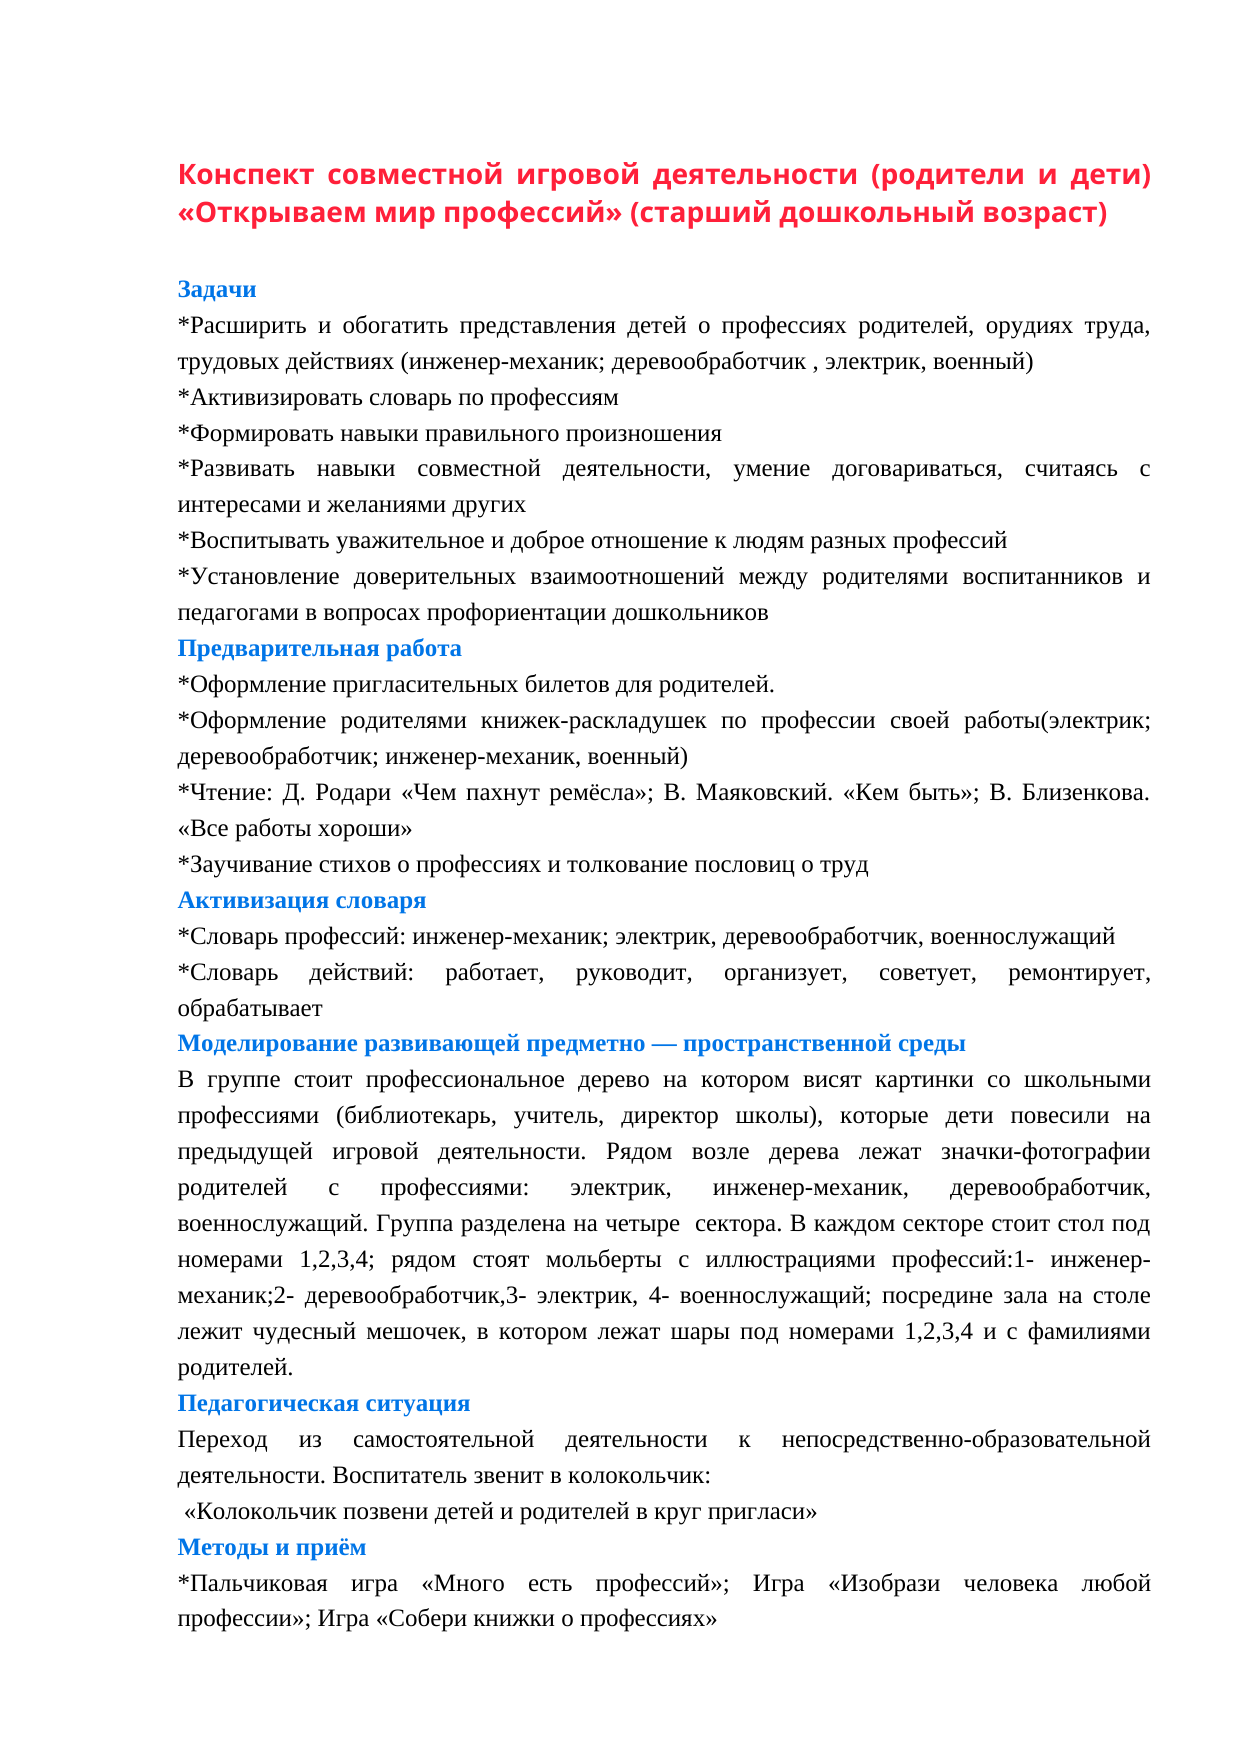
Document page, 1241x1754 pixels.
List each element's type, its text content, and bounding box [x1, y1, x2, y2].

text Моделирование развивающей предметно — пространственной среды [177, 1021, 1152, 1057]
text *Словарь профессий: инженер-механик; электрик, деревообработчик, военнослужащий [177, 913, 1152, 949]
text *Чтение: Д. Родари «Чем пахнут ремёсла»; В. Маяковский. «Кем быть»; В. Близенкова. «Все работы хороши» [177, 770, 1152, 842]
text Предварительная работа [177, 626, 1152, 662]
text В группе стоит профессиональное дерево на котором висят картинки со школьными профессиями (библиотекарь, учитель, директор школы), которые дети повесили на предыдущей игровой деятельности. Рядом возле дерева лежат значки-фотографии родителей с профессиями: электрик, инженер-механик, деревообработчик, военнослужащий. Группа разделена на четыре сектора. В каждом секторе стоит стол под номерами 1,2,3,4; рядом стоят мольберты с иллюстрациями профессий:1- инженер-механик;2- деревообработчик,3- электрик, 4- военнослужащий; посредине зала на столе лежит чудесный мешочек, в котором лежат шары под номерами 1,2,3,4 и с фамилиями родителей. [177, 1057, 1152, 1381]
text Конспект совместной игровой деятельности (родители и дети) «Открываем мир профессий» (старший дошкольный возраст) [177, 154, 1152, 231]
text «Колокольчик позвени детей и родителей в круг пригласи» [177, 1488, 1152, 1524]
text *Оформление родителями книжек-раскладушек по профессии своей работы(электрик; деревообработчик; инженер-механик, военный) [177, 698, 1152, 770]
text *Установление доверительных взаимоотношений между родителями воспитанников и педагогами в вопросах профориентации дошкольников [177, 554, 1152, 626]
text *Оформление пригласительных билетов для родителей. [177, 662, 1152, 698]
text *Расширить и обогатить представления детей о профессиях родителей, орудиях труда, трудовых действиях (инженер-механик; деревообработчик , электрик, военный) [177, 303, 1152, 374]
text *Воспитывать уважительное и доброе отношение к людям разных профессий [177, 518, 1152, 554]
text Задачи [177, 267, 1152, 303]
text Переход из самостоятельной деятельности к непосредственно-образовательной деятельности. Воспитатель звенит в колокольчик: [177, 1417, 1152, 1488]
text *Развивать навыки совместной деятельности, умение договариваться, считаясь с интересами и желаниями других [177, 446, 1152, 518]
text Активизация словаря [177, 878, 1152, 913]
text *Пальчиковая игра «Много есть профессий»; Игра «Изобрази человека любой профессии»; Игра «Собери книжки о профессиях» [177, 1560, 1152, 1632]
text *Активизировать словарь по профессиям [177, 374, 1152, 410]
text *Заучивание стихов о профессиях и толкование пословиц о труд [177, 842, 1152, 878]
text *Словарь действий: работает, руководит, организует, советует, ремонтирует, обрабатывает [177, 949, 1152, 1021]
text *Формировать навыки правильного произношения [177, 410, 1152, 446]
text Педагогическая ситуация [177, 1381, 1152, 1417]
text Методы и приём [177, 1524, 1152, 1560]
